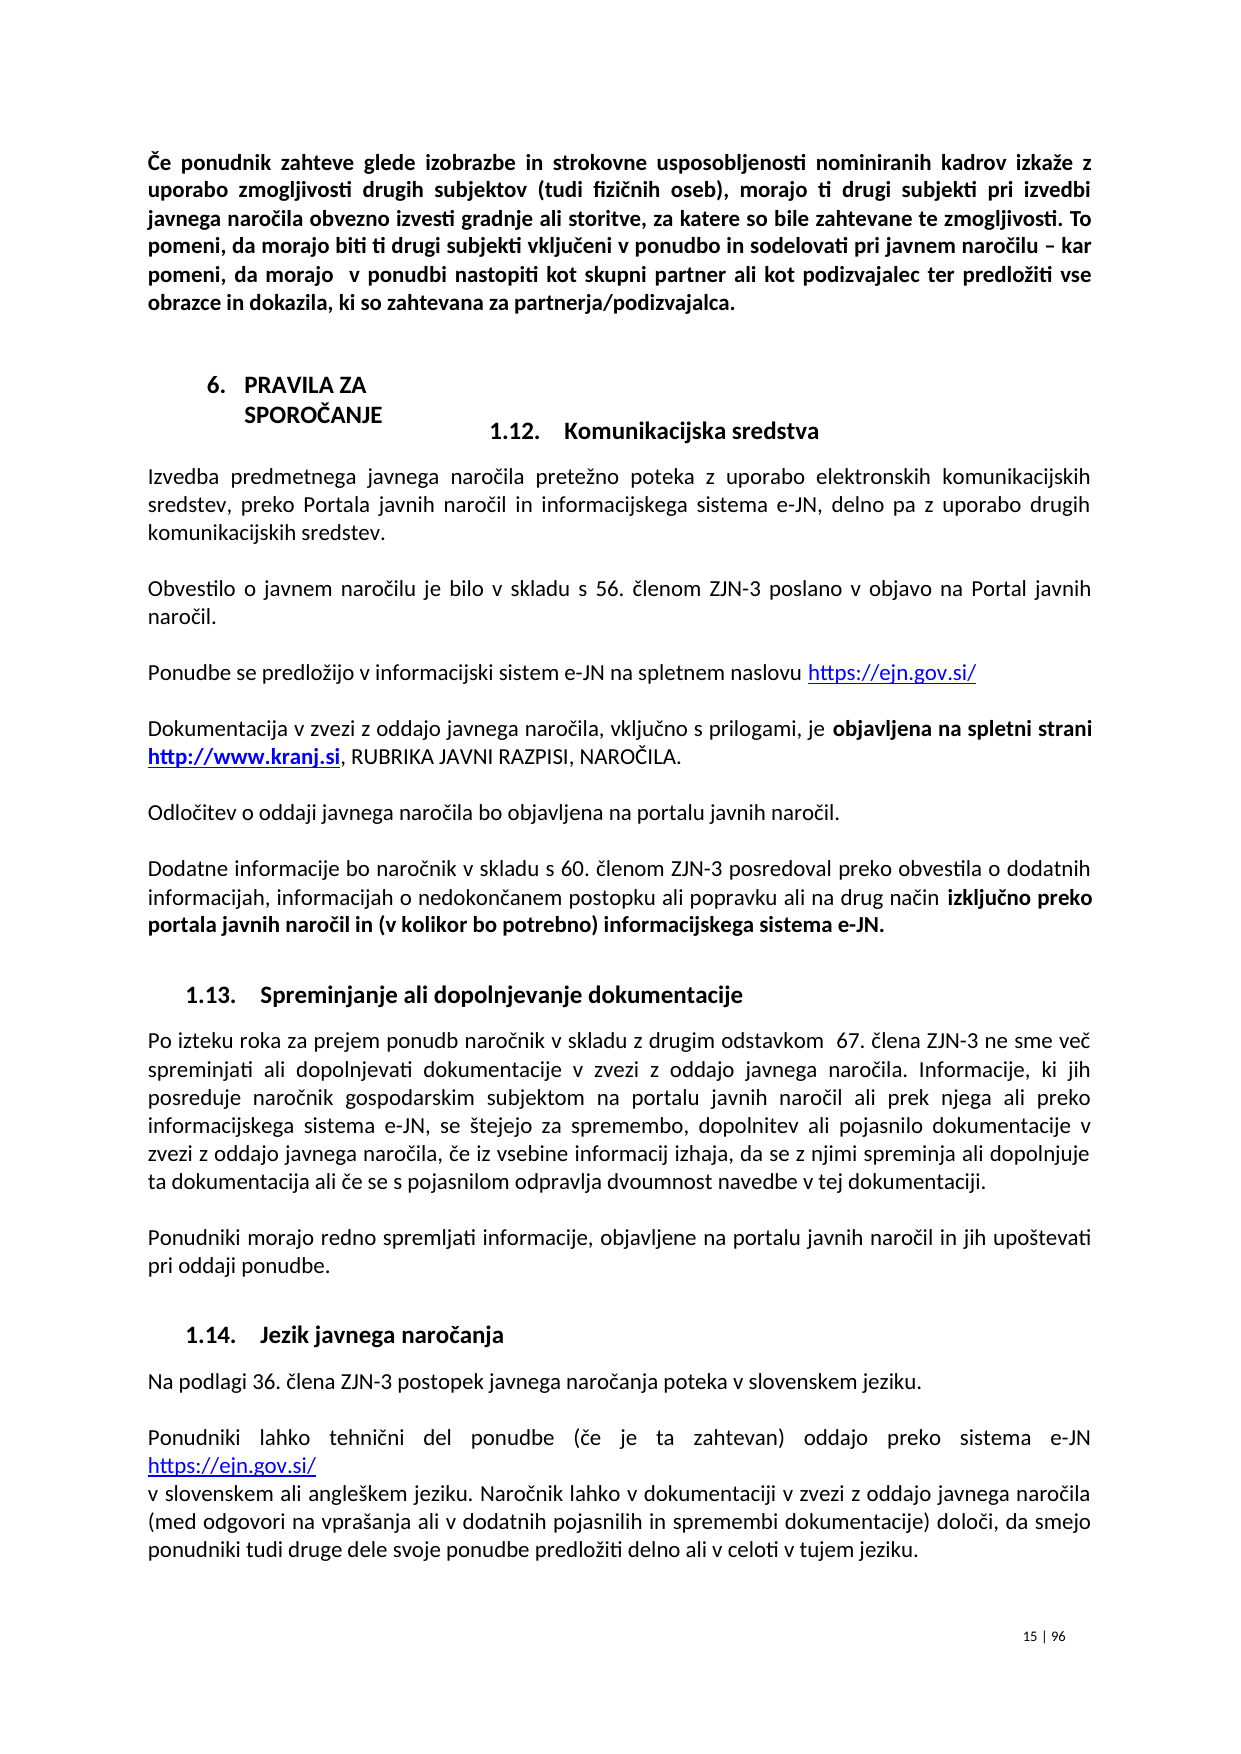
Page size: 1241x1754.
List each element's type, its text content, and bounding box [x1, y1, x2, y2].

text Na podlagi 36. člena ZJN-3 postopek javnega naročanja poteka v slovenskem jeziku. [148, 1367, 1093, 1395]
text Dodatne informacije bo naročnik v skladu s 60. členom ZJN-3 posredoval preko obvestila o dodatnih informacijah, informacijah o nedokončanem postopku ali popravku ali na drug način izključno preko portala javnih naročil in (v kolikor bo potrebno) informacijskega sistema e-JN. [148, 854, 1093, 939]
text Dokumentacija v zvezi z oddajo javnega naročila, vključno s prilogami, je objavljena na spletni strani http://www.kranj.si, RUBRIKA JAVNI RAZPISI, NAROČILA. [148, 714, 1093, 771]
subtitle Komunikacijska sredstva [185, 415, 1093, 445]
text Obvestilo o javnem naročilu je bilo v skladu s 56. členom ZJN-3 poslano v objavo na Portal javnih naročil. [148, 574, 1093, 630]
text v slovenskem ali angleškem jeziku. Naročnik lahko v dokumentaciji v zvezi z oddajo javnega naročila (med odgovori na vprašanja ali v dodatnih pojasnilih in spremembi dokumentacije) določi, da smejo ponudniki tudi druge dele svoje ponudbe predložiti delno ali v celoti v tujem jeziku. [148, 1479, 1093, 1563]
text Po izteku roka za prejem ponudb naročnik v skladu z drugim odstavkom 67. člena ZJN-3 ne sme več spreminjati ali dopolnjevati dokumentacije v zvezi z oddajo javnega naročila. Informacije, ki jih posreduje naročnik gospodarskim subjektom na portalu javnih naročil ali prek njega ali preko informacijskega sistema e-JN, se štejejo za spremembo, dopolnitev ali pojasnilo dokumentacije v zvezi z oddajo javnega naročila, če iz vsebine informacij izhaja, da se z njimi spreminja ali dopolnjuje ta dokumentacija ali če se s pojasnilom odpravlja dvoumnost navedbe v tej dokumentaciji. [148, 1027, 1093, 1195]
subtitle PRAVILA ZA SPOROČANJE [207, 369, 452, 430]
subtitle Jezik javnega naročanja [185, 1319, 1093, 1350]
text Ponudbe se predložijo v informacijski sistem e-JN na spletnem naslovu https://ejn.gov.si/ [148, 658, 1093, 686]
text Ponudniki morajo redno spremljati informacije, objavljene na portalu javnih naročil in jih upoštevati pri oddaji ponudbe. [148, 1223, 1093, 1279]
text Izvedba predmetnega javnega naročila pretežno poteka z uporabo elektronskih komunikacijskih sredstev, preko Portala javnih naročil in informacijskega sistema e-JN, delno pa z uporabo drugih komunikacijskih sredstev. [148, 462, 1093, 546]
text Ponudniki lahko tehnični del ponudbe (če je ta zahtevan) oddajo preko sistema e-JN https://ejn.gov.si/ [148, 1423, 1093, 1479]
text Odločitev o oddaji javnega naročila bo objavljena na portalu javnih naročil. [148, 798, 1093, 827]
text Če ponudnik zahteve glede izobrazbe in strokovne usposobljenosti nominiranih kadrov izkaže z uporabo zmogljivosti drugih subjektov (tudi fizičnih oseb), morajo ti drugi subjekti pri izvedbi javnega naročila obvezno izvesti gradnje ali storitve, za katere so bile zahtevane te zmogljivosti. To pomeni, da morajo biti ti drugi subjekti vključeni v ponudbo in sodelovati pri javnem naročilu – kar pomeni, da morajo v ponudbi nastopiti kot skupni partner ali kot podizvajalec ter predložiti vse obrazce in dokazila, ki so zahtevana za partnerja/podizvajalca. [148, 148, 1093, 316]
subtitle Spreminjanje ali dopolnjevanje dokumentacije [185, 979, 1093, 1010]
